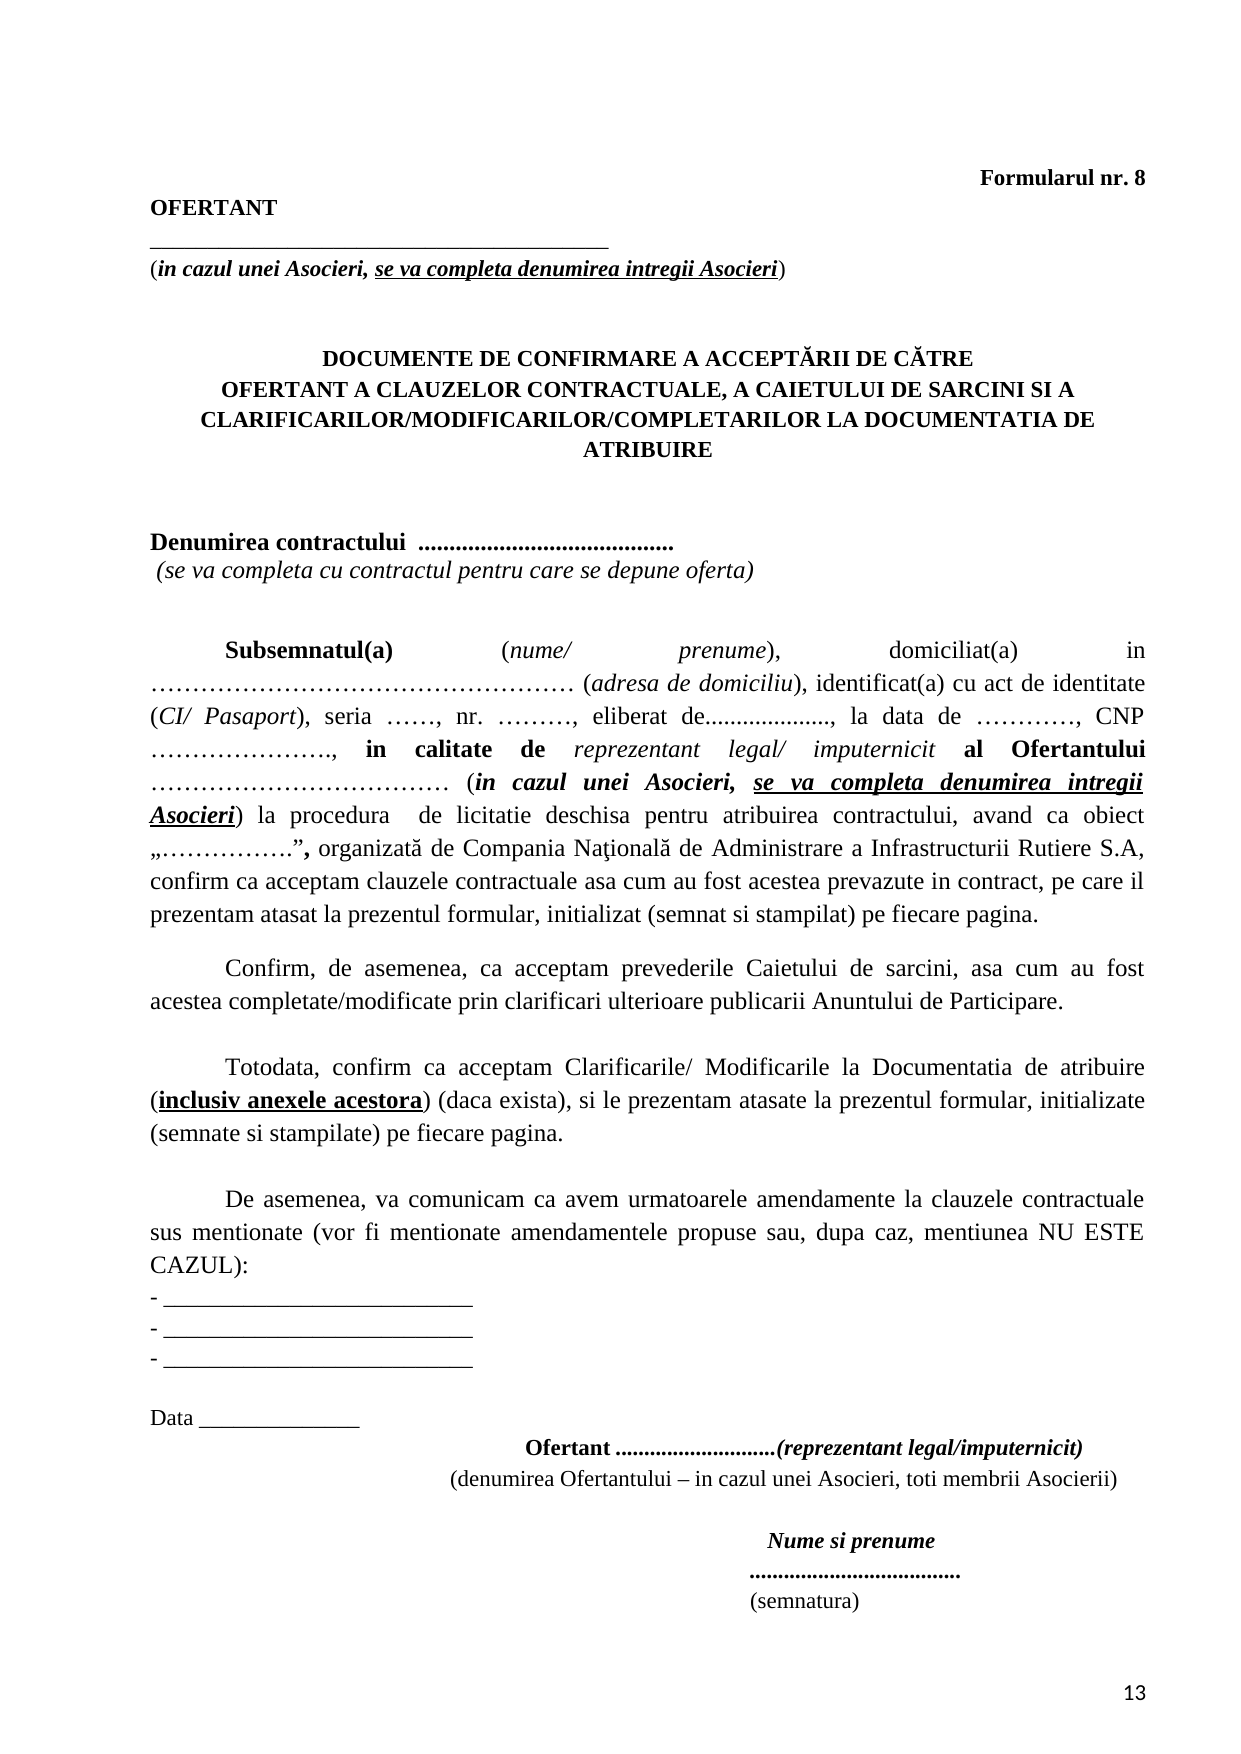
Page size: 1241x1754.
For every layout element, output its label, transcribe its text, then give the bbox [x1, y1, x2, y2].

text Confirm, de asemenea, ca acceptam prevederile Caietului de sarcini, asa cum au fost acestea completate/modificate prin clarificari ulterioare publicarii Anuntului de Participare. [150, 953, 1146, 1015]
text DOCUMENTE DE CONFIRMARE A ACCEPTĂRII DE CĂTRE [150, 345, 1146, 372]
text Denumirea contractului ......................................... [150, 527, 1146, 555]
text Totodata, confirm ca acceptam Clarificarile/ Modificarile la Documentatia de atribuire (inclusiv anexele acestora) (daca exista), si le prezentam atasate la prezentul formular, initializate (semnate si stampilate) pe fiecare pagina. [150, 1052, 1146, 1147]
text Data ______________ Ofertant ............................(reprezentant legal/imputernicit) [150, 1404, 1146, 1461]
text ________________________________________ [150, 224, 1146, 251]
text (se va completa cu contractul pentru care se depune oferta) [150, 555, 1146, 584]
text De asemenea, va comunicam ca avem urmatoarele amendamente la clauzele contractuale sus mentionate (vor fi mentionate amendamentele propuse sau, dupa caz, mentiunea NU ESTE CAZUL): [150, 1184, 1146, 1279]
text ..................................... [150, 1557, 1146, 1583]
text (denumirea Ofertantului – in cazul unei Asocieri, toti membrii Asocierii) [150, 1465, 1146, 1491]
text - ___________________________ [150, 1283, 1146, 1310]
text Formularul nr. 8 [150, 164, 1146, 191]
text (in cazul unei Asocieri, se va completa denumirea intregii Asocieri) [150, 255, 1146, 281]
text Subsemnatul(a) (nume/ prenume), domiciliat(a) in …………………………………………… (adresa de domiciliu), identificat(a) cu act de identitate (CI/ Pasaport), seria ……, nr. ………, eliberat de...................., la data de …………, CNP …………………., in calitate de reprezentant legal/ imputernicit al Ofertantului ……………………………… (in cazul unei Asocieri, se va completa denumirea intregii Asocieri) la procedura de licitatie deschisa pentru atribuirea contractului, avand ca obiect „…………….”, organizată de Compania Naţională de Administrare a Infrastructurii Rutiere S.A, confirm ca acceptam clauzele contractuale asa cum au fost acestea prevazute in contract, pe care il prezentam atasat la prezentul formular, initializat (semnat si stampilat) pe fiecare pagina. [150, 635, 1146, 928]
text - ___________________________ [150, 1314, 1146, 1340]
text Nume si prenume [150, 1495, 1146, 1553]
text - ___________________________ [150, 1344, 1146, 1370]
text OFERTANT [150, 194, 1146, 221]
text OFERTANT A CLAUZELOR CONTRACTUALE, A CAIETULUI DE SARCINI SI A CLARIFICARILOR/MODIFICARILOR/COMPLETARILOR LA DOCUMENTATIA DE ATRIBUIRE [150, 376, 1146, 462]
text (semnatura) [150, 1587, 1146, 1613]
